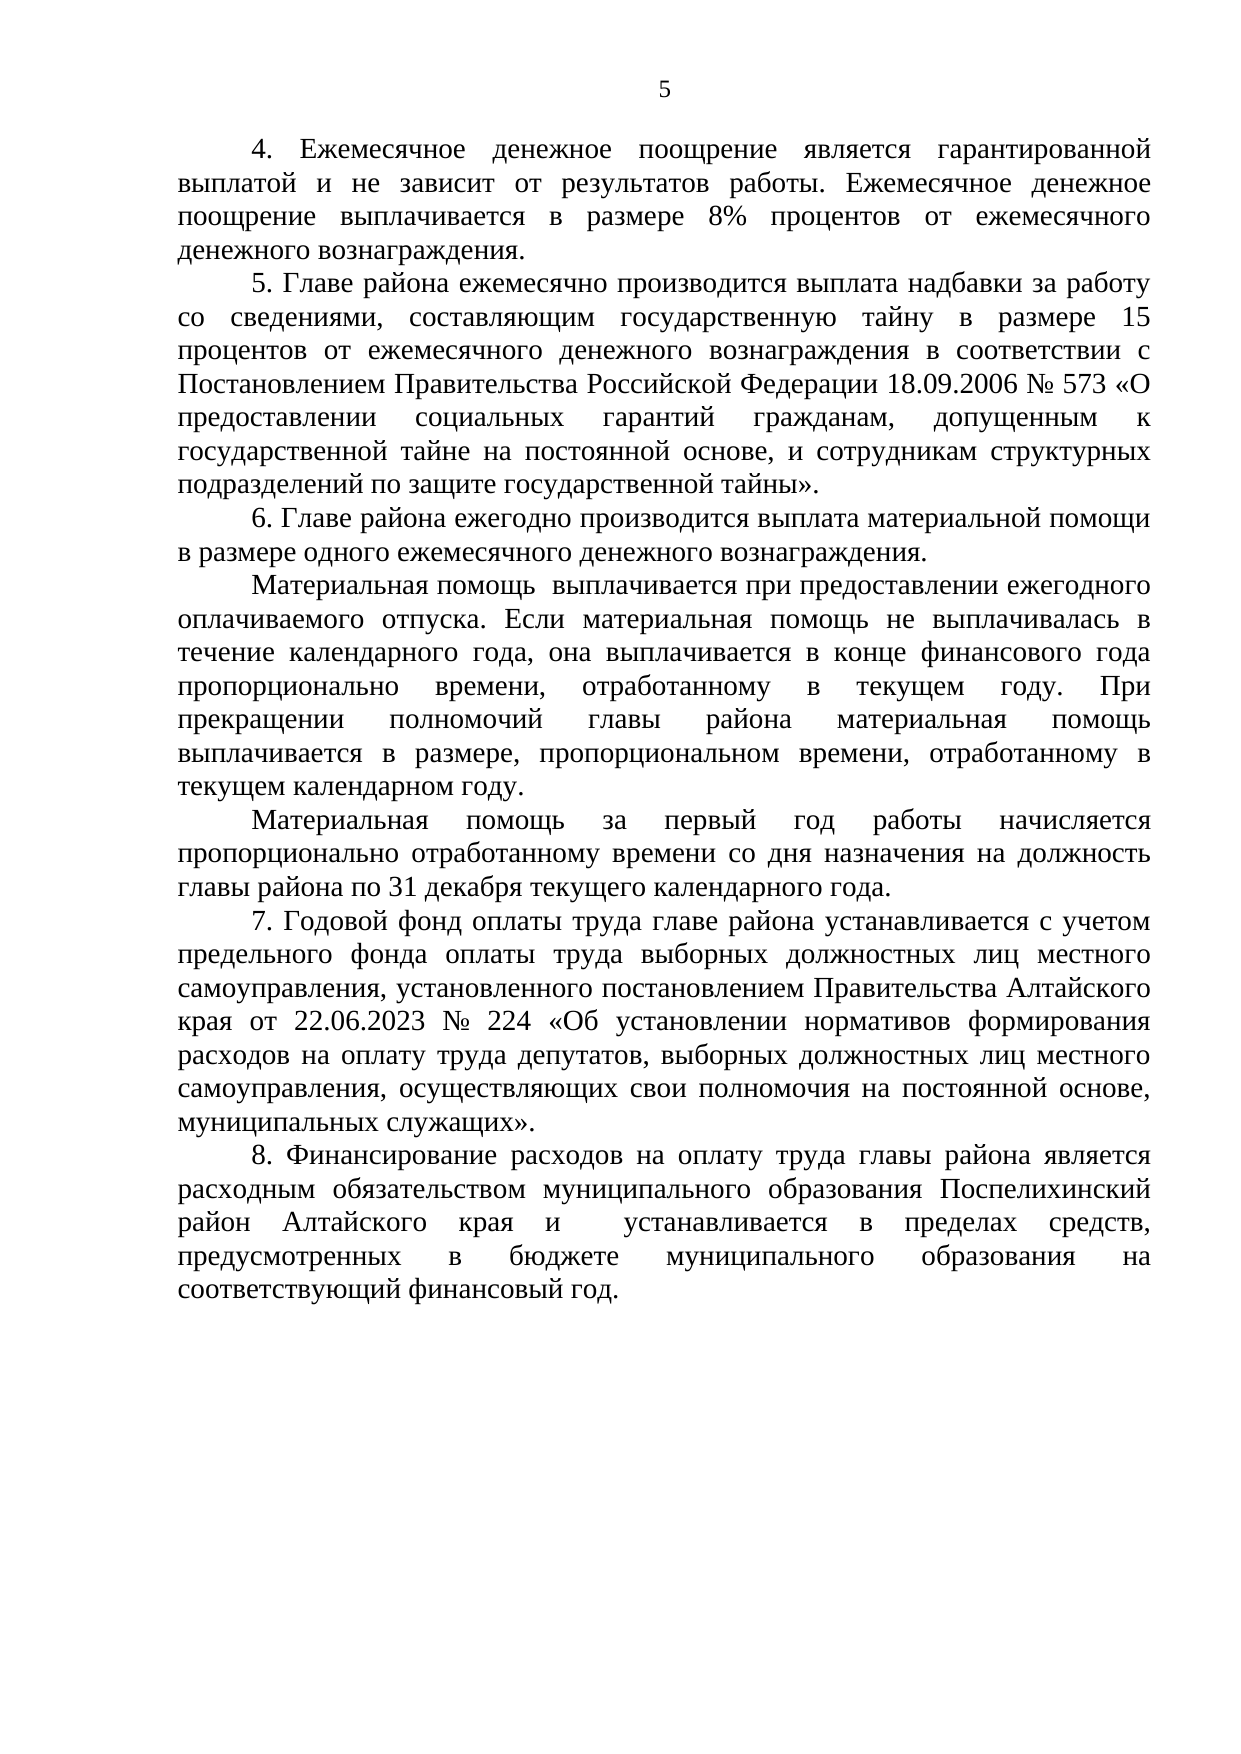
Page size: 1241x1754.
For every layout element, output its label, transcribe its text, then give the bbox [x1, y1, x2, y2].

text 7. Годовой фонд оплаты труда главе района устанавливается с учетом предельного фонда оплаты труда выборных должностных лиц местного самоуправления, установленного постановлением Правительства Алтайского края от 22.06.2023 № 224 «Об установлении нормативов формирования расходов на оплату труда депутатов, выборных должностных лиц местного самоуправления, осуществляющих свои полномочия на постоянной основе, муниципальных служащих». [177, 903, 1152, 1137]
text 8. Финансирование расходов на оплату труда главы района является расходным обязательством муниципального образования Поспелихинский район Алтайского края и устанавливается в пределах средств, предусмотренных в бюджете муниципального образования на соответствующий финансовый год. [177, 1137, 1152, 1305]
text 4. Ежемесячное денежное поощрение является гарантированной выплатой и не зависит от результатов работы. Ежемесячное денежное поощрение выплачивается в размере 8% процентов от ежемесячного денежного вознаграждения. [177, 131, 1152, 265]
text 5. Главе района ежемесячно производится выплата надбавки за работу со сведениями, составляющим государственную тайну в размере 15 процентов от ежемесячного денежного вознаграждения в соответствии с Постановлением Правительства Российской Федерации 18.09.2006 № 573 «О предоставлении социальных гарантий гражданам, допущенным к государственной тайне на постоянной основе, и сотрудникам структурных подразделений по защите государственной тайны». [177, 265, 1152, 500]
text Материальная помощь выплачивается при предоставлении ежегодного оплачиваемого отпуска. Если материальная помощь не выплачивалась в течение календарного года, она выплачивается в конце финансового года пропорционально времени, отработанному в текущем году. При прекращении полномочий главы района материальная помощь выплачивается в размере, пропорциональном времени, отработанному в текущем календарном году. [177, 567, 1152, 802]
text Материальная помощь за первый год работы начисляется пропорционально отработанному времени со дня назначения на должность главы района по 31 декабря текущего календарного года. [177, 802, 1152, 903]
text 6. Главе района ежегодно производится выплата материальной помощи в размере одного ежемесячного денежного вознаграждения. [177, 500, 1152, 567]
